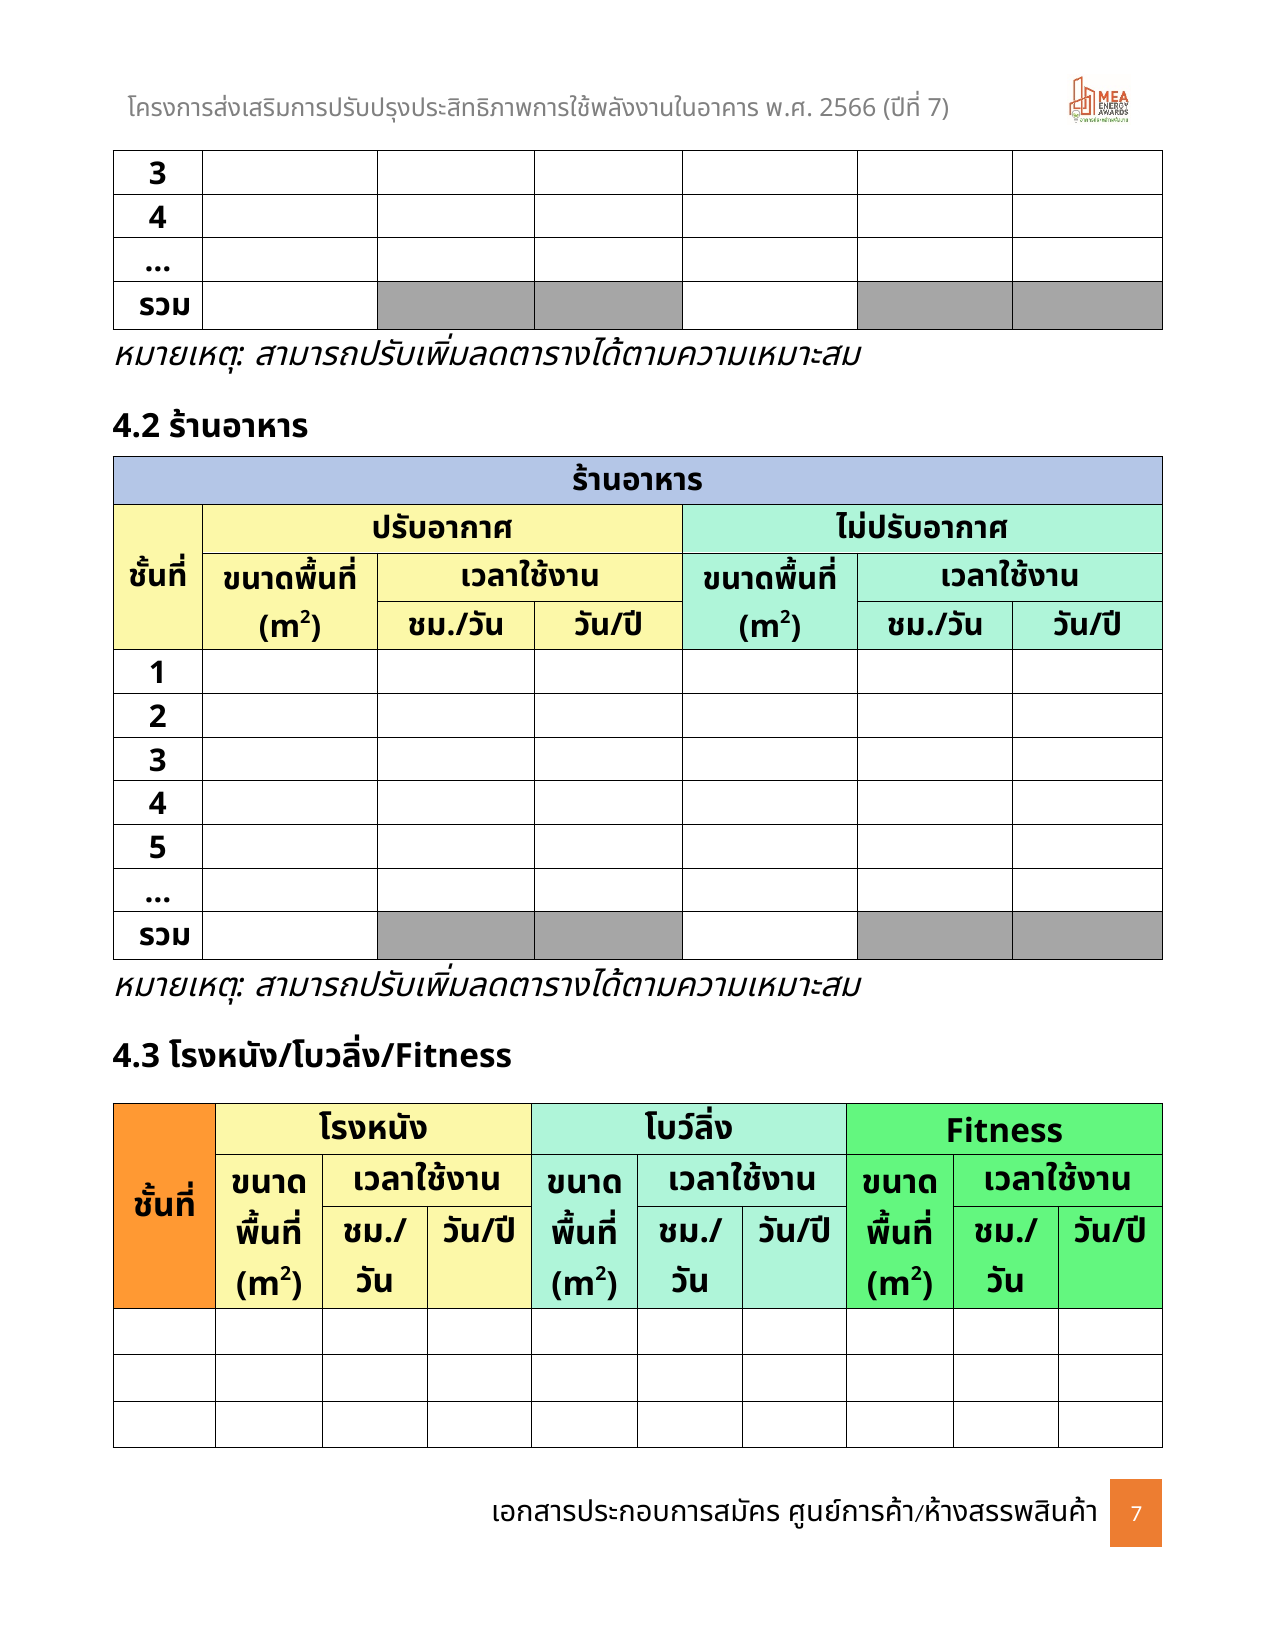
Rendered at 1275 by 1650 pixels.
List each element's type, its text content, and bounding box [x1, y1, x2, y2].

table_cell เวลาใช้งาน [378, 554, 682, 601]
table_cell [1013, 238, 1162, 281]
table_cell 1 [114, 650, 202, 693]
table_cell [1059, 1355, 1162, 1401]
table_cell [1013, 195, 1162, 237]
table_cell [858, 825, 1012, 867]
table_cell [683, 151, 857, 194]
table_cell ขนาดพื้นที่ (m2) [532, 1155, 637, 1308]
table_cell [535, 282, 682, 329]
table_cell [847, 1402, 953, 1447]
table_cell [114, 1355, 215, 1401]
table_cell [378, 738, 534, 780]
table_cell ชั้นที่ [114, 505, 202, 649]
table_cell [535, 238, 682, 281]
table_cell [535, 869, 682, 911]
text หมายเหตุ: สามารถปรับเพิ่มลดตารางได้ตามความเหมาะสม [112, 330, 1162, 381]
table_cell ชม./วัน [378, 602, 534, 649]
table_cell [683, 912, 857, 959]
table_cell เวลาใช้งาน [954, 1155, 1162, 1206]
table_cell เวลาใช้งาน [638, 1155, 846, 1206]
table_cell [378, 238, 534, 281]
table_cell วัน/ปี [743, 1207, 846, 1308]
table_cell [203, 151, 377, 194]
table_cell [1013, 912, 1162, 959]
table_cell [535, 781, 682, 824]
table_cell [203, 825, 377, 867]
table_cell [378, 825, 534, 867]
table_cell [203, 912, 377, 959]
table_cell ขนาดพื้นที่ (m2) [847, 1155, 953, 1308]
table_cell วัน/ปี [428, 1207, 531, 1308]
table_cell ชม./วัน [858, 602, 1012, 649]
table_cell [323, 1402, 427, 1447]
table_cell [858, 151, 1012, 194]
table_cell [858, 694, 1012, 737]
table_cell [858, 738, 1012, 780]
table_cell [203, 650, 377, 693]
table_cell [216, 1309, 322, 1354]
table_header ร้านอาหาร [114, 457, 1162, 504]
table_cell [858, 650, 1012, 693]
table_cell [683, 282, 857, 329]
table_cell [1059, 1402, 1162, 1447]
table_cell [378, 195, 534, 237]
table_cell ไม่ปรับอากาศ [683, 505, 1162, 552]
table_cell [1013, 282, 1162, 329]
table_cell [954, 1402, 1058, 1447]
table_cell [858, 282, 1012, 329]
table_cell วัน/ปี [1013, 602, 1162, 649]
table_cell [428, 1402, 531, 1447]
table_cell 5 [114, 825, 202, 867]
table_cell ขนาดพื้นที่ (m2) [683, 554, 857, 649]
table_cell [743, 1402, 846, 1447]
table_cell [1013, 825, 1162, 867]
table_cell [203, 781, 377, 824]
table_cell ชม./วัน [638, 1207, 742, 1308]
table_cell [1013, 694, 1162, 737]
table_cell 2 [114, 694, 202, 737]
table_cell [378, 650, 534, 693]
table_cell [203, 238, 377, 281]
table_cell [1013, 151, 1162, 194]
table_cell [847, 1309, 953, 1354]
table_cell [203, 869, 377, 911]
table_header โรงหนัง [216, 1104, 531, 1154]
table_cell [1013, 781, 1162, 824]
table_cell [428, 1355, 531, 1401]
table_cell [535, 694, 682, 737]
table_cell [378, 151, 534, 194]
table_cell … [114, 238, 202, 281]
table_cell [858, 781, 1012, 824]
table_header โบว์ลิ่ง [532, 1104, 846, 1154]
table_header ชั้นที่ [114, 1104, 215, 1308]
picture [1067, 74, 1131, 125]
table_cell [1013, 869, 1162, 911]
table_cell ปรับอากาศ [203, 505, 682, 552]
table_cell [535, 738, 682, 780]
table_cell [378, 869, 534, 911]
table_cell เวลาใช้งาน [323, 1155, 531, 1206]
table_cell [535, 912, 682, 959]
table_cell รวม [114, 282, 202, 329]
table_cell [535, 151, 682, 194]
table_cell [683, 195, 857, 237]
table_cell ขนาดพื้นที่ (m2) [203, 554, 377, 649]
table_cell [1059, 1309, 1162, 1354]
table_cell [378, 694, 534, 737]
table_cell [532, 1355, 637, 1401]
table_cell [683, 825, 857, 867]
table_cell 3 [114, 151, 202, 194]
table_cell [683, 694, 857, 737]
table_cell [323, 1355, 427, 1401]
table_cell [323, 1309, 427, 1354]
table_cell รวม [114, 912, 202, 959]
table_cell [683, 650, 857, 693]
table_cell [203, 694, 377, 737]
table_cell [858, 195, 1012, 237]
table_cell [638, 1355, 742, 1401]
table_cell [203, 195, 377, 237]
table_cell [954, 1309, 1058, 1354]
table_cell [858, 912, 1012, 959]
table_cell [428, 1309, 531, 1354]
table_cell [683, 781, 857, 824]
table_cell [743, 1355, 846, 1401]
table_cell [1013, 738, 1162, 780]
table_cell [216, 1402, 322, 1447]
table_cell [378, 282, 534, 329]
table_cell [203, 738, 377, 780]
table_header Fitness [847, 1104, 1162, 1154]
table_cell [954, 1355, 1058, 1401]
table_cell [535, 195, 682, 237]
table_cell [114, 1309, 215, 1354]
table_cell [858, 869, 1012, 911]
table_cell [378, 781, 534, 824]
table_cell 4 [114, 195, 202, 237]
table_cell วัน/ปี [1059, 1207, 1162, 1308]
table_cell … [114, 869, 202, 911]
table_cell [216, 1355, 322, 1401]
table_cell [535, 650, 682, 693]
table_cell วัน/ปี [535, 602, 682, 649]
table_cell [683, 238, 857, 281]
table_cell [638, 1402, 742, 1447]
table_cell [683, 869, 857, 911]
table_cell [1013, 650, 1162, 693]
table_cell [683, 738, 857, 780]
table_cell [203, 282, 377, 329]
table_cell [847, 1355, 953, 1401]
table_cell [532, 1402, 637, 1447]
text 4.2 ร้านอาหาร [112, 401, 1162, 452]
table_cell [535, 825, 682, 867]
text 4.3 โรงหนัง/โบวลิ่ง/Fitness [112, 1032, 1162, 1082]
table_cell [743, 1309, 846, 1354]
table_cell ขนาดพื้นที่ (m2) [216, 1155, 322, 1308]
table_cell 3 [114, 738, 202, 780]
table_cell 4 [114, 781, 202, 824]
table_cell [638, 1309, 742, 1354]
table_cell ชม./วัน [323, 1207, 427, 1308]
table_cell [858, 238, 1012, 281]
text หมายเหตุ: สามารถปรับเพิ่มลดตารางได้ตามความเหมาะสม [112, 960, 1162, 1011]
table_cell [114, 1402, 215, 1447]
table_cell [532, 1309, 637, 1354]
table_cell [378, 912, 534, 959]
table_cell เวลาใช้งาน [858, 554, 1162, 601]
table_cell ชม./วัน [954, 1207, 1058, 1308]
